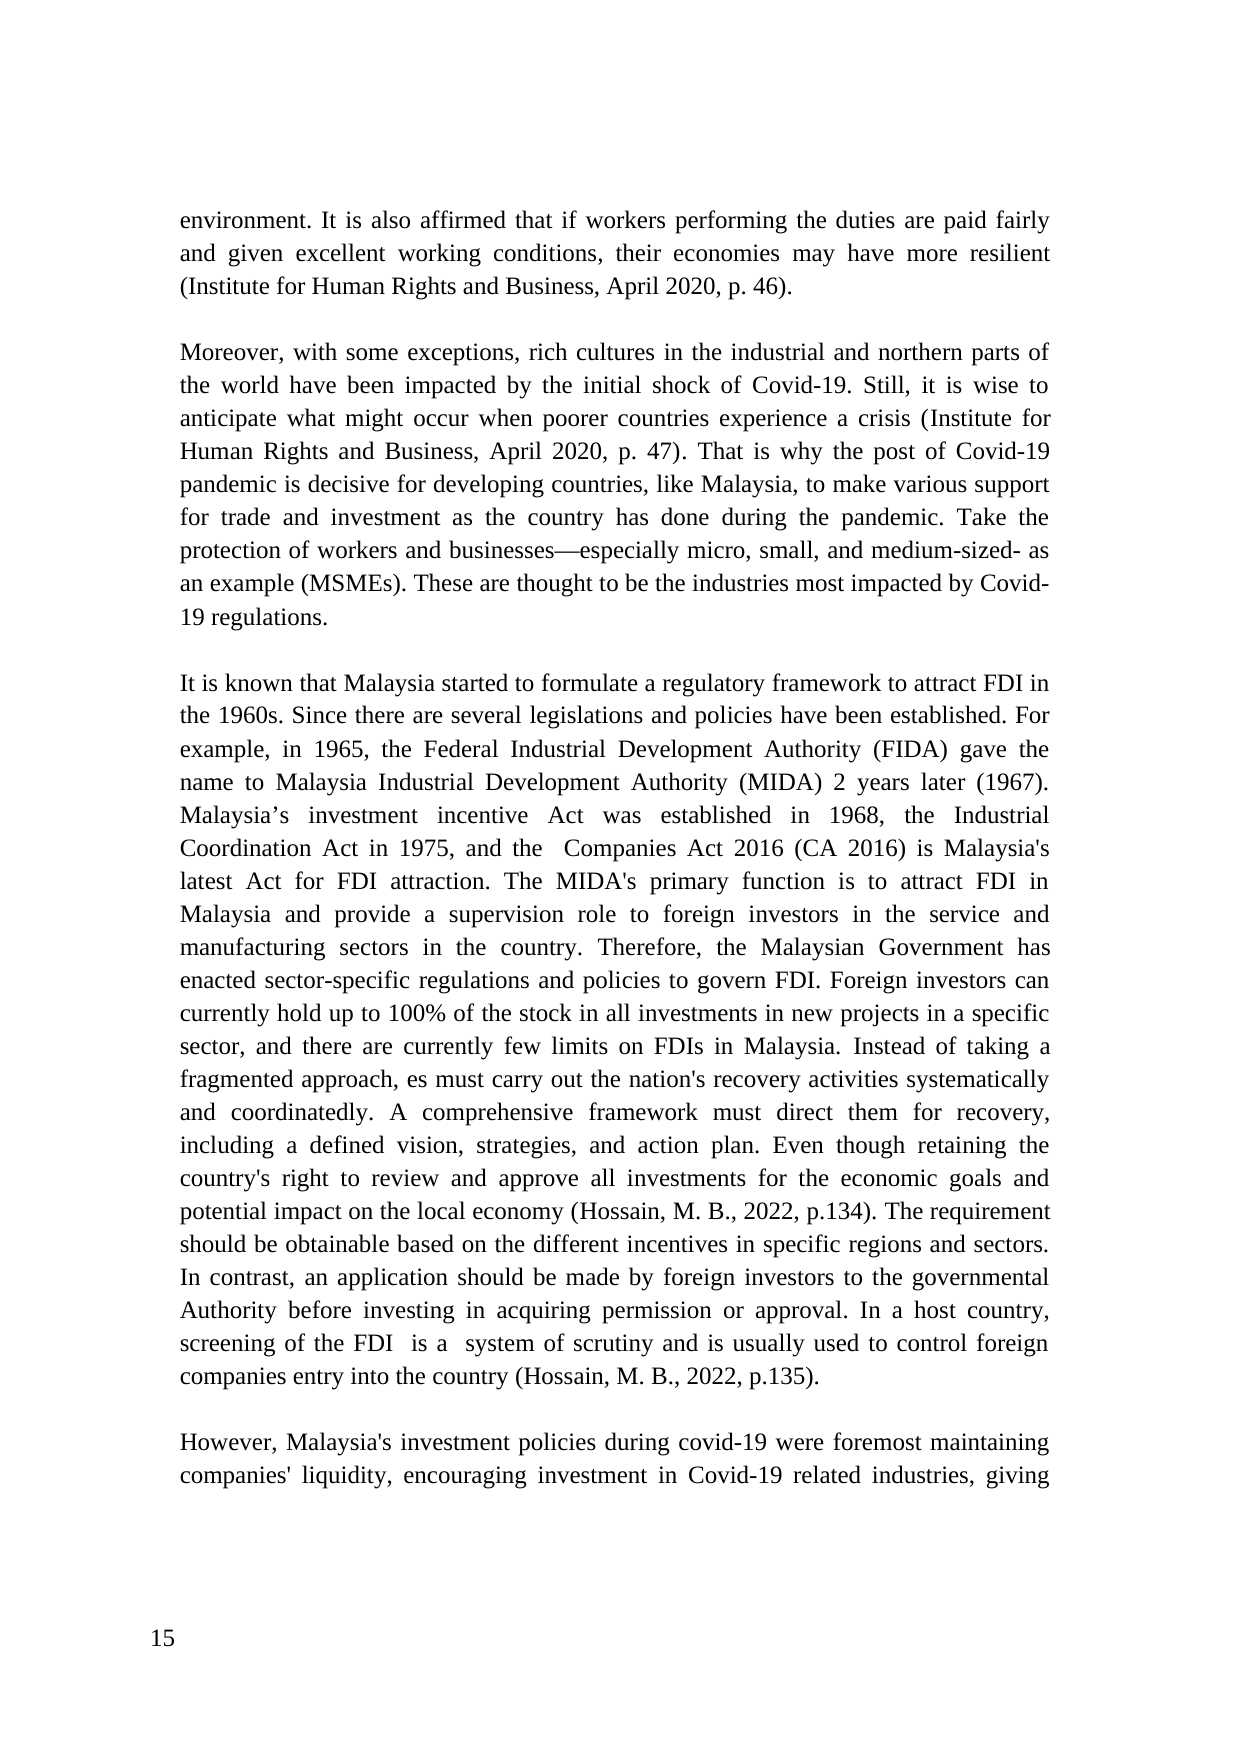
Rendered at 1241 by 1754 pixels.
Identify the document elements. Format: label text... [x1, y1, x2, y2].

text Moreover, with some exceptions, rich cultures in the industrial and northern parts of the world have been impacted by the initial shock of Covid-19. Still, it is wise to anticipate what might occur when poorer countries experience a crisis (Institute for Human Rights and Business, April 2020, p. 47). That is why the post of Covid-19 pandemic is decisive for developing countries, like Malaysia, to make various support for trade and investment as the country has done during the pandemic. Take the protection of workers and businesses—especially micro, small, and medium-sized- as an example (MSMEs). These are thought to be the industries most impacted by Covid-19 regulations. [179, 337, 1051, 630]
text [179, 205, 1051, 300]
text It is known that Malaysia started to formulate a regulatory framework to attract FDI in the 1960s. Since there are several legislations and policies have been established. For example, in 1965, the Federal Industrial Development Authority (FIDA) gave the name to Malaysia Industrial Development Authority (MIDA) 2 years later (1967). Malaysia’s investment incentive Act was established in 1968, the Industrial Coordination Act in 1975, and the Companies Act 2016 (CA 2016) is Malaysia's latest Act for FDI attraction. The MIDA's primary function is to attract FDI in Malaysia and provide a supervision role to foreign investors in the service and manufacturing sectors in the country. Therefore, the Malaysian Government has enacted sector-specific regulations and policies to govern FDI. Foreign investors can currently hold up to 100% of the stock in all investments in new projects in a specific sector, and there are currently few limits on FDIs in Malaysia. Instead of taking a fragmented approach, es must carry out the nation's recovery activities systematically and coordinatedly. A comprehensive framework must direct them for recovery, including a defined vision, strategies, and action plan. Even though retaining the country's right to review and approve all investments for the economic goals and potential impact on the local economy (Hossain, M. B., 2022, p.134). The requirement should be obtainable based on the different incentives in specific regions and sectors. In contrast, an application should be made by foreign investors to the governmental Authority before investing in acquiring permission or approval. In a host country, screening of the FDI is a system of scrutiny and is usually used to control foreign companies entry into the country (Hossain, M. B., 2022, p.135). [179, 668, 1051, 1317]
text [179, 1427, 1051, 1489]
